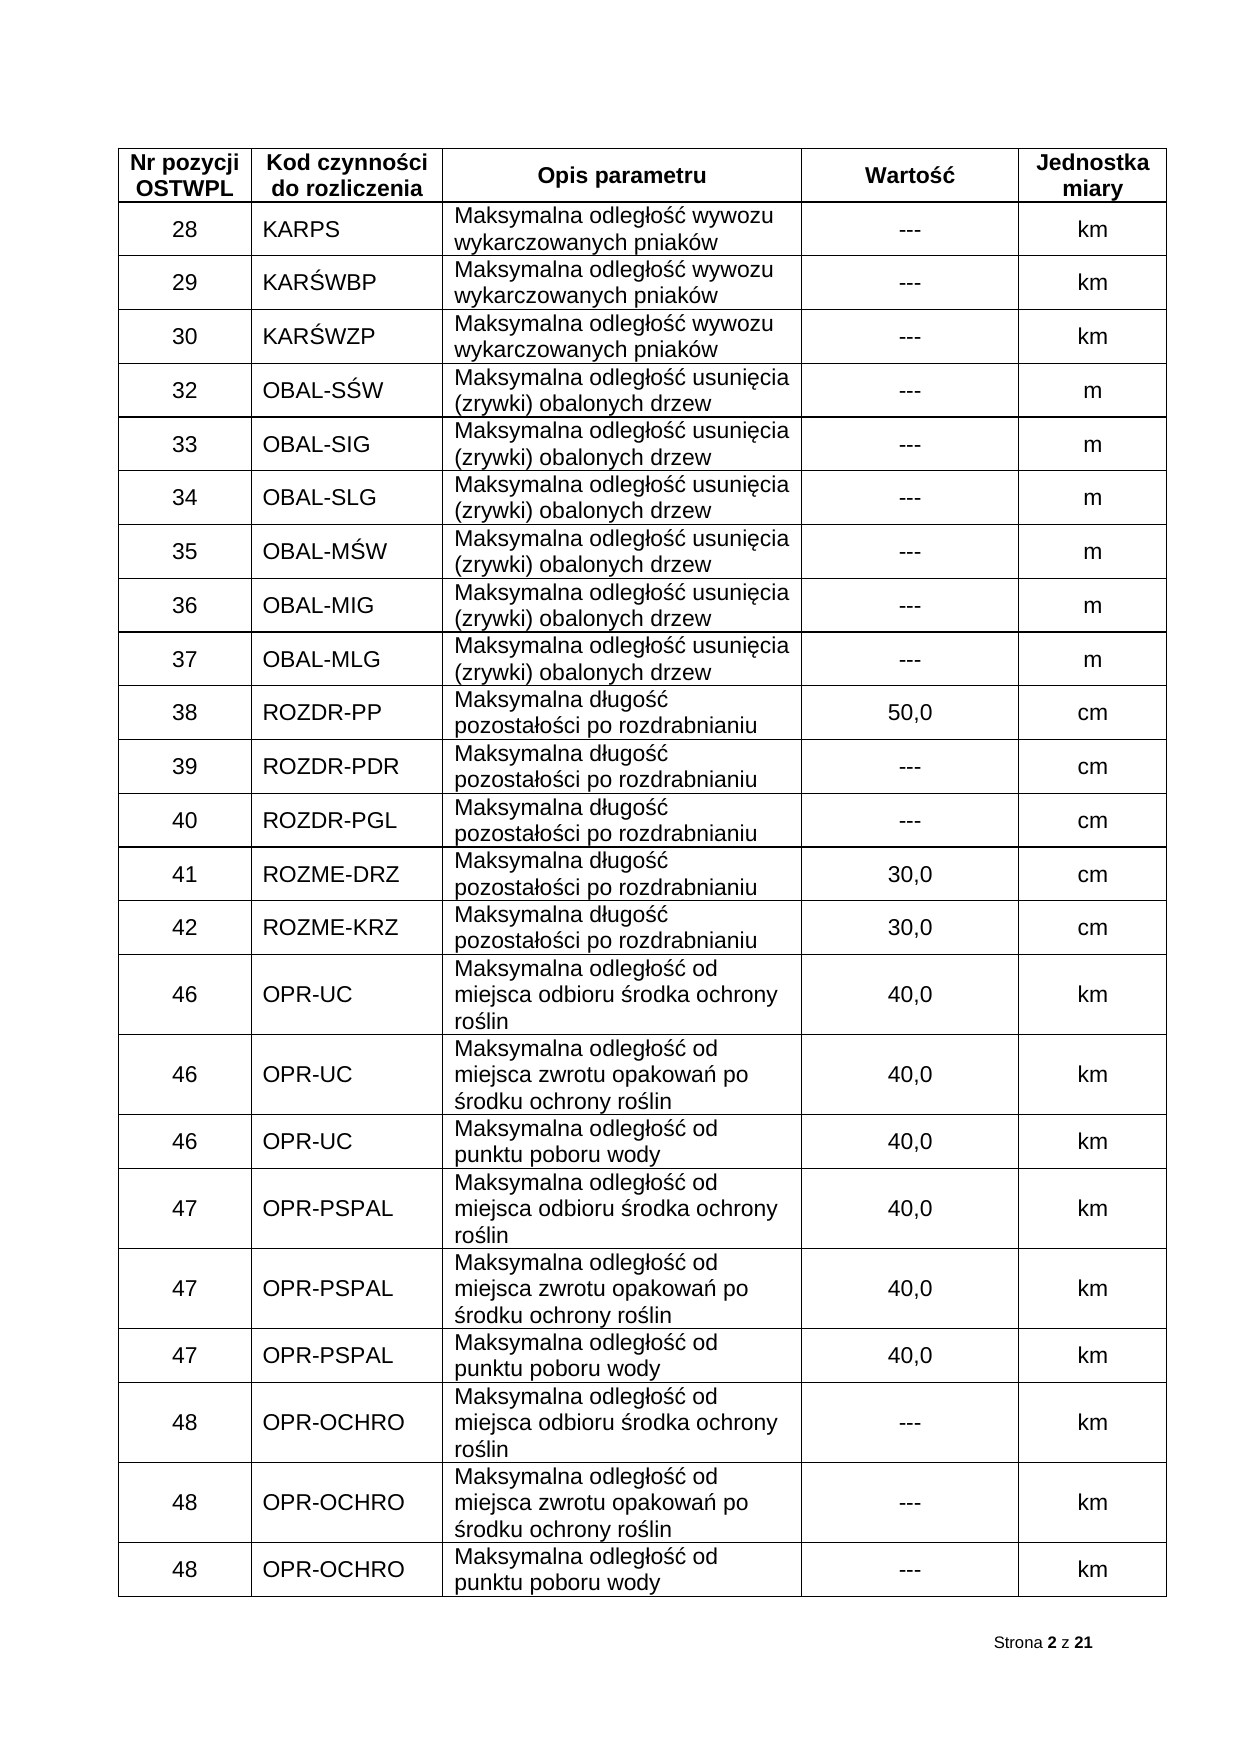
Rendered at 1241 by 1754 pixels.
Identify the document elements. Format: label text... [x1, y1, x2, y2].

table_cell km [1019, 1169, 1166, 1248]
table_cell cm [1019, 794, 1166, 846]
table_cell km [1019, 1543, 1166, 1596]
table_cell Maksymalna odległość usunięcia (zrywki) obalonych drzew [443, 364, 801, 416]
table_cell Maksymalna długość pozostałości po rozdrabnianiu [443, 848, 801, 900]
table_cell km [1019, 1249, 1166, 1328]
table_cell km [1019, 1115, 1166, 1168]
table_cell OPR-PSPAL [252, 1249, 442, 1328]
table_cell 48 [119, 1543, 251, 1596]
table_cell OBAL-MLG [252, 633, 442, 685]
table_cell 42 [119, 901, 251, 954]
table_header Opis parametru [443, 149, 801, 201]
table_cell OBAL-SŚW [252, 364, 442, 416]
table_cell 40,0 [802, 955, 1018, 1034]
table_cell --- [802, 256, 1018, 309]
table_cell 28 [119, 203, 251, 255]
table_cell Maksymalna odległość usunięcia (zrywki) obalonych drzew [443, 525, 801, 578]
table_cell Maksymalna długość pozostałości po rozdrabnianiu [443, 740, 801, 793]
table_cell 30,0 [802, 901, 1018, 954]
table_cell Maksymalna długość pozostałości po rozdrabnianiu [443, 686, 801, 739]
table_cell OPR-OCHRO [252, 1543, 442, 1596]
table_cell m [1019, 579, 1166, 631]
table_cell 40,0 [802, 1329, 1018, 1382]
table_cell Maksymalna odległość usunięcia (zrywki) obalonych drzew [443, 471, 801, 524]
table_cell 35 [119, 525, 251, 578]
table_cell --- [802, 418, 1018, 470]
table_cell 30,0 [802, 848, 1018, 900]
table_cell Maksymalna odległość wywozu wykarczowanych pniaków [443, 203, 801, 255]
table_cell km [1019, 955, 1166, 1034]
table_cell Maksymalna odległość wywozu wykarczowanych pniaków [443, 310, 801, 363]
table_cell Maksymalna długość pozostałości po rozdrabnianiu [443, 901, 801, 954]
table_cell 46 [119, 1115, 251, 1168]
table_cell --- [802, 633, 1018, 685]
table_cell OBAL-SLG [252, 471, 442, 524]
table_cell ROZDR-PP [252, 686, 442, 739]
table_cell --- [802, 471, 1018, 524]
table_cell cm [1019, 686, 1166, 739]
table_cell Maksymalna odległość od punktu poboru wody [443, 1329, 801, 1382]
table_cell m [1019, 633, 1166, 685]
table_cell 47 [119, 1169, 251, 1248]
table_cell 46 [119, 955, 251, 1034]
table_cell km [1019, 1463, 1166, 1542]
table_cell 47 [119, 1329, 251, 1382]
table_cell cm [1019, 901, 1166, 954]
table_cell --- [802, 579, 1018, 631]
table_cell 40,0 [802, 1035, 1018, 1114]
table_cell 37 [119, 633, 251, 685]
table_cell OPR-OCHRO [252, 1463, 442, 1542]
table_cell 40 [119, 794, 251, 846]
table_cell OPR-PSPAL [252, 1329, 442, 1382]
table_cell ROZME-KRZ [252, 901, 442, 954]
table_cell km [1019, 1383, 1166, 1462]
table_cell 33 [119, 418, 251, 470]
table_cell Maksymalna odległość od punktu poboru wody [443, 1115, 801, 1168]
table_cell Maksymalna odległość od miejsca odbioru środka ochrony roślin [443, 955, 801, 1034]
table_cell 46 [119, 1035, 251, 1114]
table_cell Maksymalna odległość od miejsca zwrotu opakowań po środku ochrony roślin [443, 1249, 801, 1328]
table_cell OPR-UC [252, 1115, 442, 1168]
table_cell OPR-UC [252, 1035, 442, 1114]
table_cell --- [802, 1543, 1018, 1596]
table_cell Maksymalna odległość usunięcia (zrywki) obalonych drzew [443, 633, 801, 685]
table_cell ROZDR-PDR [252, 740, 442, 793]
table_cell Maksymalna odległość od miejsca zwrotu opakowań po środku ochrony roślin [443, 1035, 801, 1114]
table_cell m [1019, 364, 1166, 416]
table_cell OBAL-SIG [252, 418, 442, 470]
table_cell 40,0 [802, 1169, 1018, 1248]
table_cell m [1019, 418, 1166, 470]
table_cell 48 [119, 1383, 251, 1462]
table_cell 40,0 [802, 1115, 1018, 1168]
table_cell OPR-PSPAL [252, 1169, 442, 1248]
table_cell KARŚWBP [252, 256, 442, 309]
table_cell Maksymalna odległość wywozu wykarczowanych pniaków [443, 256, 801, 309]
table_cell 50,0 [802, 686, 1018, 739]
table_cell --- [802, 310, 1018, 363]
table_cell 32 [119, 364, 251, 416]
table_cell OPR-UC [252, 955, 442, 1034]
table_cell Maksymalna odległość od punktu poboru wody [443, 1543, 801, 1596]
table_cell km [1019, 256, 1166, 309]
table_cell 36 [119, 579, 251, 631]
table_header Jednostka miary [1019, 149, 1166, 201]
table_cell Maksymalna odległość usunięcia (zrywki) obalonych drzew [443, 418, 801, 470]
table_cell Maksymalna odległość od miejsca odbioru środka ochrony roślin [443, 1169, 801, 1248]
table_cell 38 [119, 686, 251, 739]
table_cell KARPS [252, 203, 442, 255]
table_cell 34 [119, 471, 251, 524]
table_cell km [1019, 203, 1166, 255]
table_header Wartość [802, 149, 1018, 201]
table_cell Maksymalna odległość od miejsca zwrotu opakowań po środku ochrony roślin [443, 1463, 801, 1542]
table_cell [443, 1383, 801, 1462]
table_cell km [1019, 310, 1166, 363]
table_cell OBAL-MŚW [252, 525, 442, 578]
table_cell --- [802, 740, 1018, 793]
table_cell m [1019, 525, 1166, 578]
table_header Kod czynności do rozliczenia [252, 149, 442, 201]
table_cell 39 [119, 740, 251, 793]
table_cell 30 [119, 310, 251, 363]
table_cell ROZME-DRZ [252, 848, 442, 900]
table_cell --- [802, 1383, 1018, 1462]
table_cell --- [802, 364, 1018, 416]
table_cell cm [1019, 740, 1166, 793]
table_cell 41 [119, 848, 251, 900]
table_cell km [1019, 1035, 1166, 1114]
table_cell km [1019, 1329, 1166, 1382]
table_cell Maksymalna odległość usunięcia (zrywki) obalonych drzew [443, 579, 801, 631]
table_cell --- [802, 203, 1018, 255]
table_cell 40,0 [802, 1249, 1018, 1328]
table_cell Maksymalna długość pozostałości po rozdrabnianiu [443, 794, 801, 846]
table_header Nr pozycji OSTWPL [119, 149, 251, 201]
table_cell 48 [119, 1463, 251, 1542]
table_cell --- [802, 794, 1018, 846]
table_cell --- [802, 525, 1018, 578]
table_cell cm [1019, 848, 1166, 900]
table_cell m [1019, 471, 1166, 524]
table_cell ROZDR-PGL [252, 794, 442, 846]
table_cell 47 [119, 1249, 251, 1328]
table_cell 29 [119, 256, 251, 309]
table_cell OPR-OCHRO [252, 1383, 442, 1462]
table_cell OBAL-MIG [252, 579, 442, 631]
table_cell KARŚWZP [252, 310, 442, 363]
table_cell --- [802, 1463, 1018, 1542]
